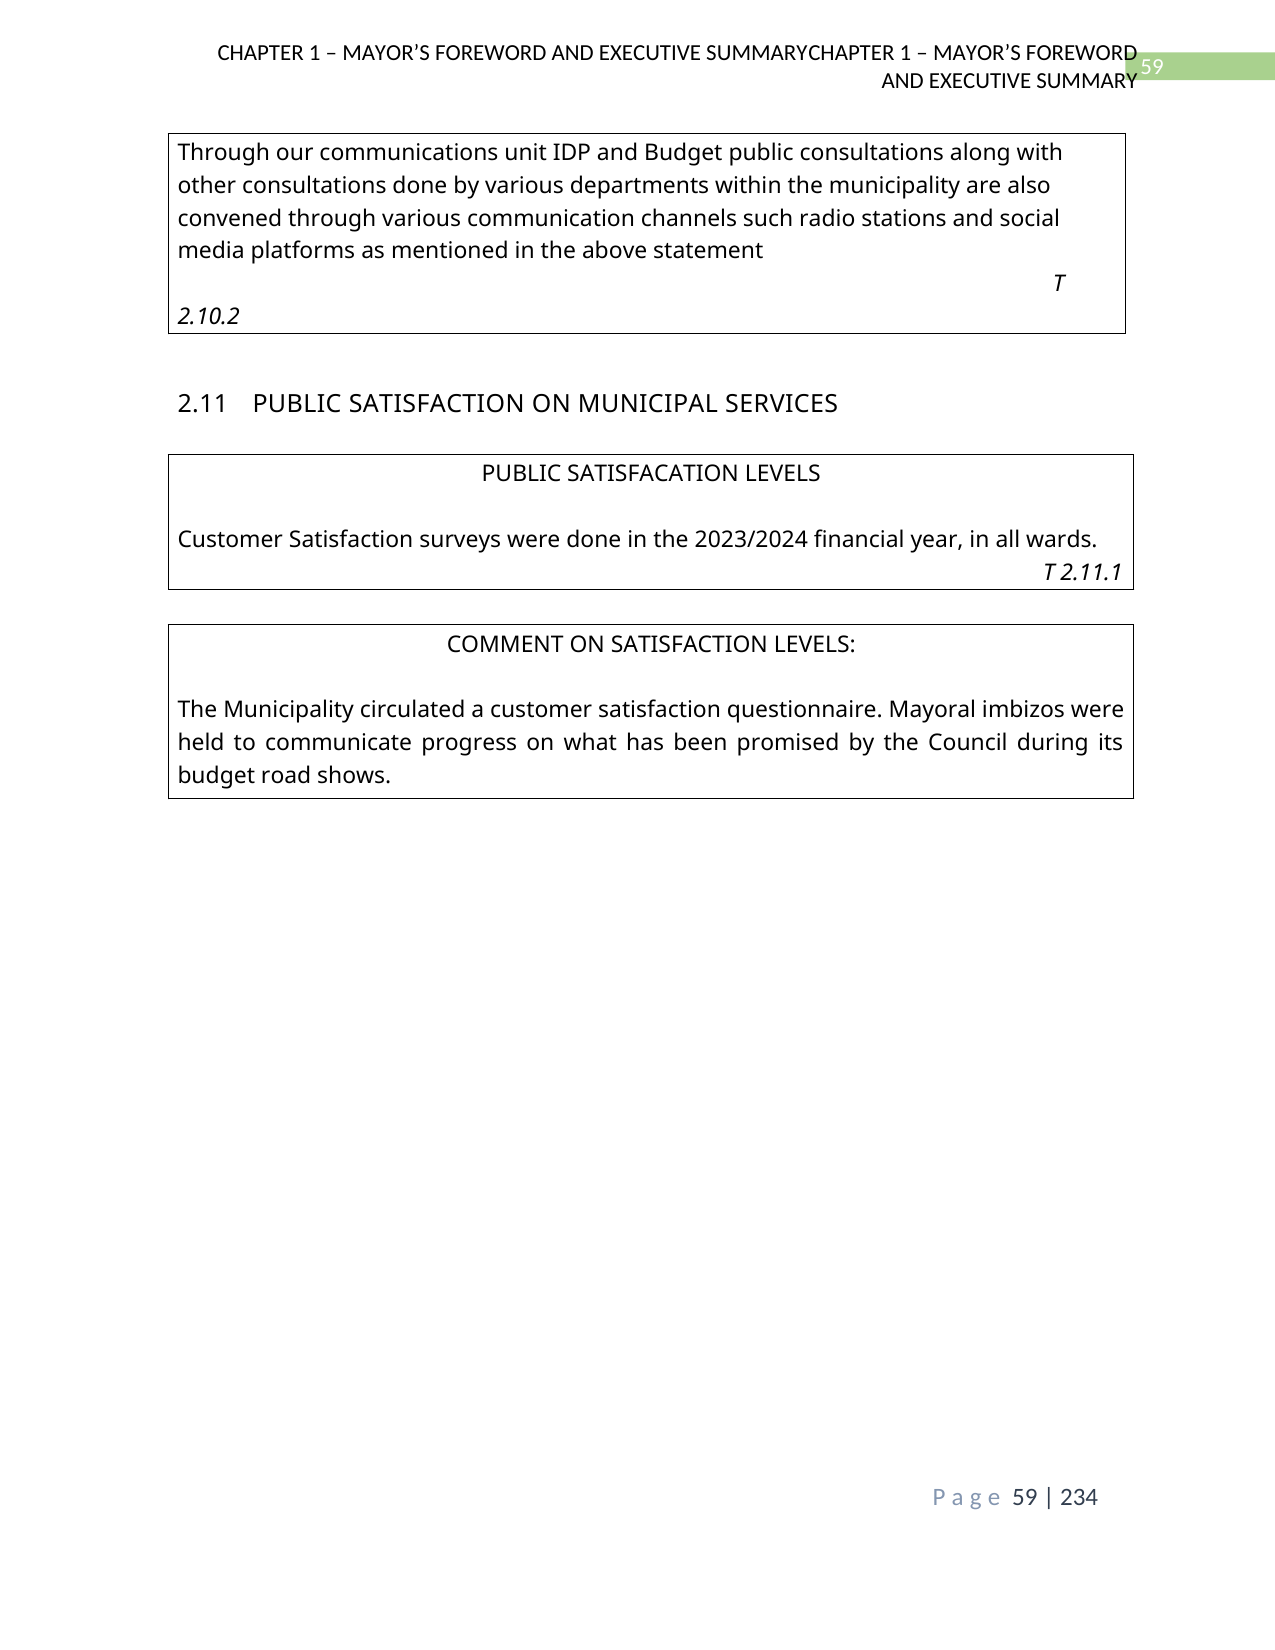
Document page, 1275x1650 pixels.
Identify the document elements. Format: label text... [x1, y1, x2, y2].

text Through our communications unit IDP and Budget public consultations along with other consultations done by various departments within the municipality are also convened through various communication channels such radio stations and social media platforms as mentioned in the above statement [169, 134, 1125, 264]
text The Municipality circulated a customer satisfaction questionnaire. Mayoral imbizos were held to communicate progress on what has been promised by the Council during its budget road shows. [169, 690, 1133, 798]
text COMMENT ON SATISFACTION LEVELS: [169, 625, 1133, 659]
text Customer Satisfaction surveys were done in the 2023/2024 financial year, in all wards. [169, 520, 1133, 552]
text T 2.10.2 [169, 264, 1125, 333]
text T 2.11.1 [169, 552, 1133, 589]
text PUBLIC SATISFACATION LEVELS [169, 455, 1133, 488]
subtitle 2.11 PUBLIC SATISFACTION ON MUNICIPAL SERVICES [177, 386, 1125, 419]
